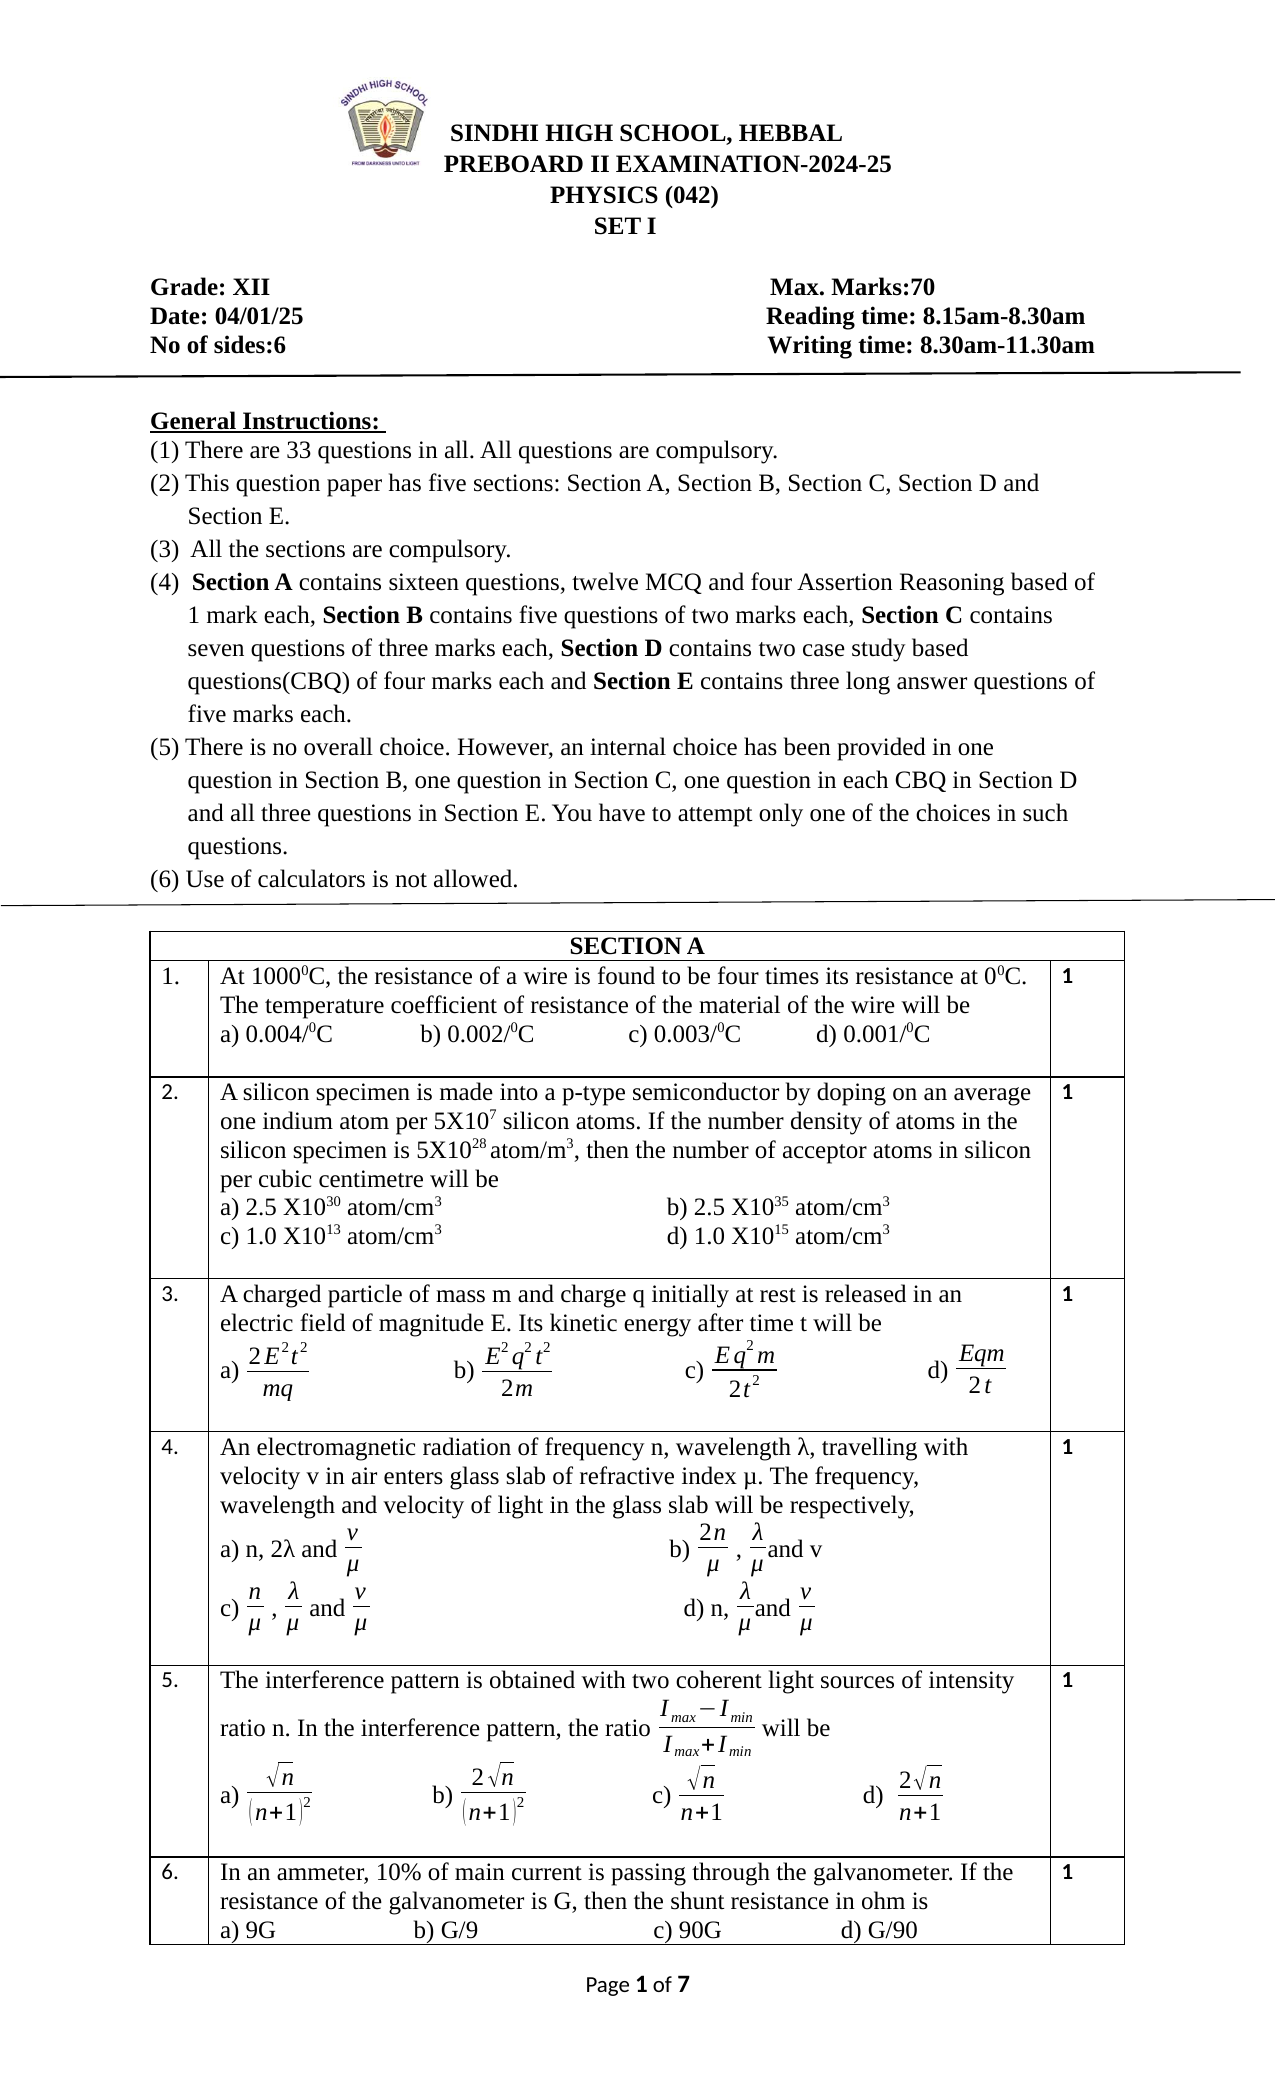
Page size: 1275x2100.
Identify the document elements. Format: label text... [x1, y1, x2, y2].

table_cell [209, 1858, 1050, 1944]
table_cell 6. [151, 1858, 208, 1944]
text Grade: XII Max. Marks:70 [150, 272, 1125, 301]
table_cell 1 [1051, 961, 1124, 1076]
table_cell 3. [151, 1279, 208, 1431]
text General Instructions: [150, 406, 1125, 435]
table_cell The interference pattern is obtained with two coherent light sources of intensity ratio n. In the interference pattern, the ratio will be a) b) c) d) [209, 1666, 1050, 1856]
text (6) Use of calculators is not allowed. [150, 864, 1125, 893]
table_cell 1 [1051, 1279, 1124, 1431]
text (3) All the sections are compulsory. [150, 534, 1125, 563]
table_cell At 10000C, the resistance of a wire is found to be four times its resistance at 00C. The temperature coefficient of resistance of the material of the wire will be a) 0.004/0C b) 0.002/0C c) 0.003/0C d) 0.001/0C [209, 961, 1050, 1076]
text PHYSICS (042) [300, 180, 1125, 209]
table_cell 1. [151, 961, 208, 1076]
text PREBOARD II EXAMINATION-2024-25 [300, 149, 1125, 178]
text (1) There are 33 questions in all. All questions are compulsory. [150, 435, 1125, 464]
text (5) There is no overall choice. However, an internal choice has been provided in one [150, 732, 1125, 761]
table_cell 4. [151, 1432, 208, 1664]
picture [323, 77, 445, 149]
text questions. [150, 831, 1125, 860]
table_cell 5. [151, 1666, 208, 1856]
text question in Section B, one question in Section C, one question in each CBQ in Section D [150, 765, 1125, 794]
table_cell 1 [1051, 1666, 1124, 1856]
text 1 mark each, Section B contains five questions of two marks each, Section C contains [150, 600, 1125, 629]
table_header SECTION A [151, 932, 1124, 960]
text SET I [300, 211, 1125, 240]
text Section E. [150, 501, 1125, 530]
text seven questions of three marks each, Section D contains two case study based [150, 633, 1125, 662]
text No of sides:6 Writing time: 8.30am-11.30am [150, 330, 1125, 359]
text five marks each. [150, 699, 1125, 728]
text questions(CBQ) of four marks each and Section E contains three long answer questions of [150, 666, 1125, 695]
table_cell 1 [1051, 1078, 1124, 1278]
text (4) Section A contains sixteen questions, twelve MCQ and four Assertion Reasoning based of [150, 567, 1125, 596]
text Date: 04/01/25 Reading time: 8.15am-8.30am [150, 301, 1125, 330]
table_cell 2. [151, 1078, 208, 1278]
text SINDHI HIGH SCHOOL, HEBBAL [450, 118, 1125, 147]
table_cell A charged particle of mass m and charge q initially at rest is released in an electric field of magnitude E. Its kinetic energy after time t will be a) b) c) d) [209, 1279, 1050, 1431]
text (2) This question paper has five sections: Section A, Section B, Section C, Section D and [150, 468, 1125, 497]
text and all three questions in Section E. You have to attempt only one of the choices in such [150, 798, 1125, 827]
table_cell 1 [1051, 1432, 1124, 1664]
table_cell An electromagnetic radiation of frequency n, wavelength λ, travelling with velocity v in air enters glass slab of refractive index µ. The frequency, wavelength and velocity of light in the glass slab will be respectively, a) n, 2λ and b) , and v c) , and d) n, and [209, 1432, 1050, 1664]
table_cell A silicon specimen is made into a p-type semiconductor by doping on an average one indium atom per 5X107 silicon atoms. If the number density of atoms in the silicon specimen is 5X1028 atom/m3, then the number of acceptor atoms in silicon per cubic centimetre will be a) 2.5 X1030 atom/cm3 b) 2.5 X1035 atom/cm3 c) 1.0 X1013 atom/cm3 d) 1.0 X1015 atom/cm3 [209, 1078, 1050, 1278]
table_cell 1 [1051, 1858, 1124, 1944]
